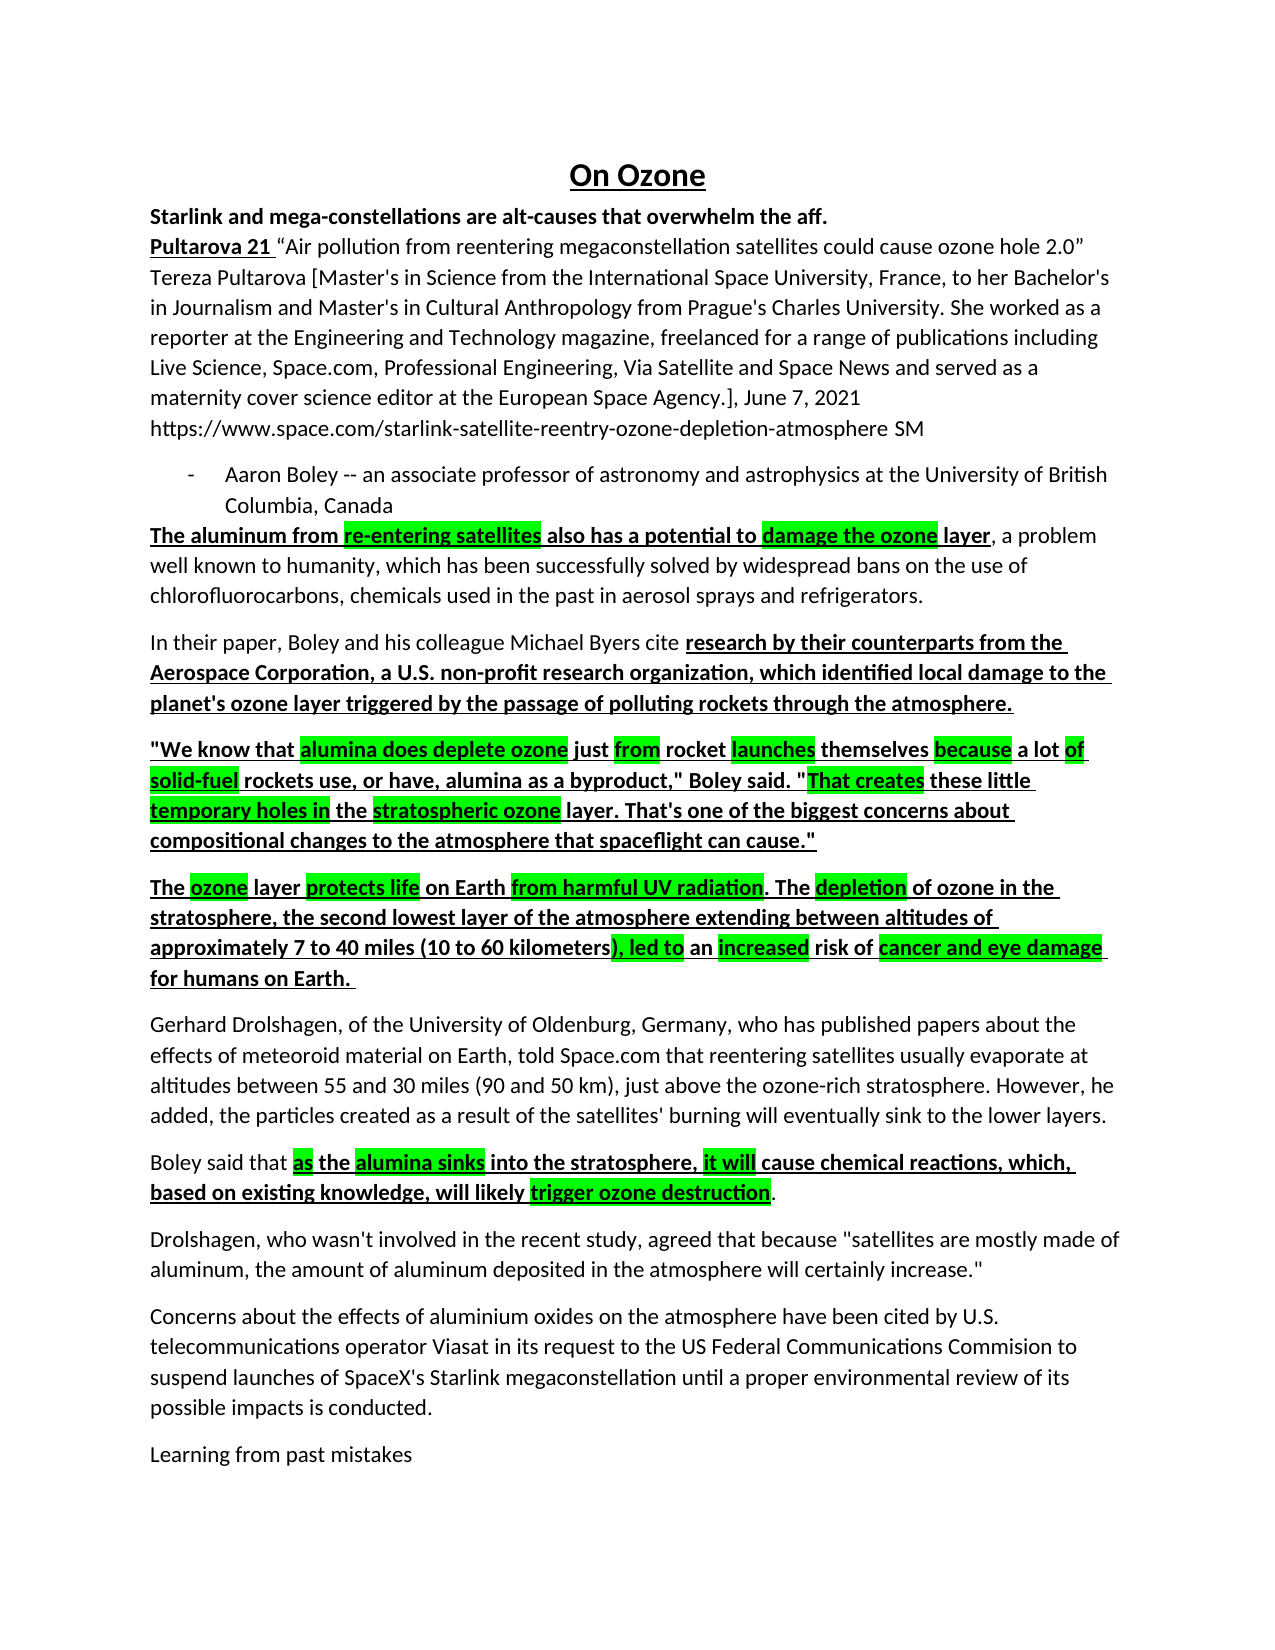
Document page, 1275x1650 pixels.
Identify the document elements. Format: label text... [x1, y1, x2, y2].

list Aaron Boley -- an associate professor of astronomy and astrophysics at the University of British Columbia, Canada [187, 461, 1125, 519]
text Concerns about the effects of aluminium oxides on the atmosphere have been cited by U.S. telecommunications operator Viasat in its request to the US Federal Communications Commision to suspend launches of SpaceX's Starlink megaconstellation until a proper environmental review of its possible impacts is conducted. [150, 1302, 1125, 1421]
text In their paper, Boley and his colleague Michael Byers cite research by their counterparts from the Aerospace Corporation, a U.S. non-profit research organization, which identified local damage to the planet's ozone layer triggered by the passage of polluting rockets through the atmosphere. [150, 628, 1125, 717]
subtitle On Ozone [150, 154, 1125, 195]
text Boley said that as the alumina sinks into the stratosphere, it will cause chemical reactions, which, based on existing knowledge, will likely trigger ozone destruction. [150, 1148, 1125, 1206]
text Starlink and mega-constellations are alt-causes that overwhelm the aff. [150, 202, 1125, 230]
text The aluminum from re-entering satellites also has a potential to damage the ozone layer, a problem well known to humanity, which has been successfully solved by widespread bans on the use of chlorofluorocarbons, chemicals used in the past in aerosol sprays and refrigerators. [150, 521, 1125, 609]
text Learning from past mistakes [150, 1440, 1125, 1468]
text The ozone layer protects life on Earth from harmful UV radiation. The depletion of ozone in the stratosphere, the second lowest layer of the atmosphere extending between altitudes of approximately 7 to 40 miles (10 to 60 kilometers), led to an increased risk of cancer and eye damage for humans on Earth. [150, 873, 1125, 992]
text Pultarova 21 “Air pollution from reentering megaconstellation satellites could cause ozone hole 2.0” Tereza Pultarova [Master's in Science from the International Space University, France, to her Bachelor's in Journalism and Master's in Cultural Anthropology from Prague's Charles University. She worked as a reporter at the Engineering and Technology magazine, freelanced for a range of publications including Live Science, Space.com, Professional Engineering, Via Satellite and Space News and served as a maternity cover science editor at the European Space Agency.], June 7, 2021 https://www.space.com/starlink-satellite-reentry-ozone-depletion-atmosphere SM [150, 232, 1125, 442]
text Gerhard Drolshagen, of the University of Oldenburg, Germany, who has published papers about the effects of meteoroid material on Earth, told Space.com that reentering satellites usually evaporate at altitudes between 55 and 30 miles (90 and 50 km), just above the ozone-rich stratosphere. However, he added, the particles created as a result of the satellites' burning will eventually sink to the lower layers. [150, 1011, 1125, 1129]
text "We know that alumina does deplete ozone just from rocket launches themselves because a lot of solid-fuel rockets use, or have, alumina as a byproduct," Boley said. "That creates these little temporary holes in the stratospheric ozone layer. That's one of the biggest concerns about compositional changes to the atmosphere that spaceflight can cause." [150, 736, 1125, 854]
text Drolshagen, who wasn't involved in the recent study, agreed that because "satellites are mostly made of aluminum, the amount of aluminum deposited in the atmosphere will certainly increase." [150, 1225, 1125, 1283]
